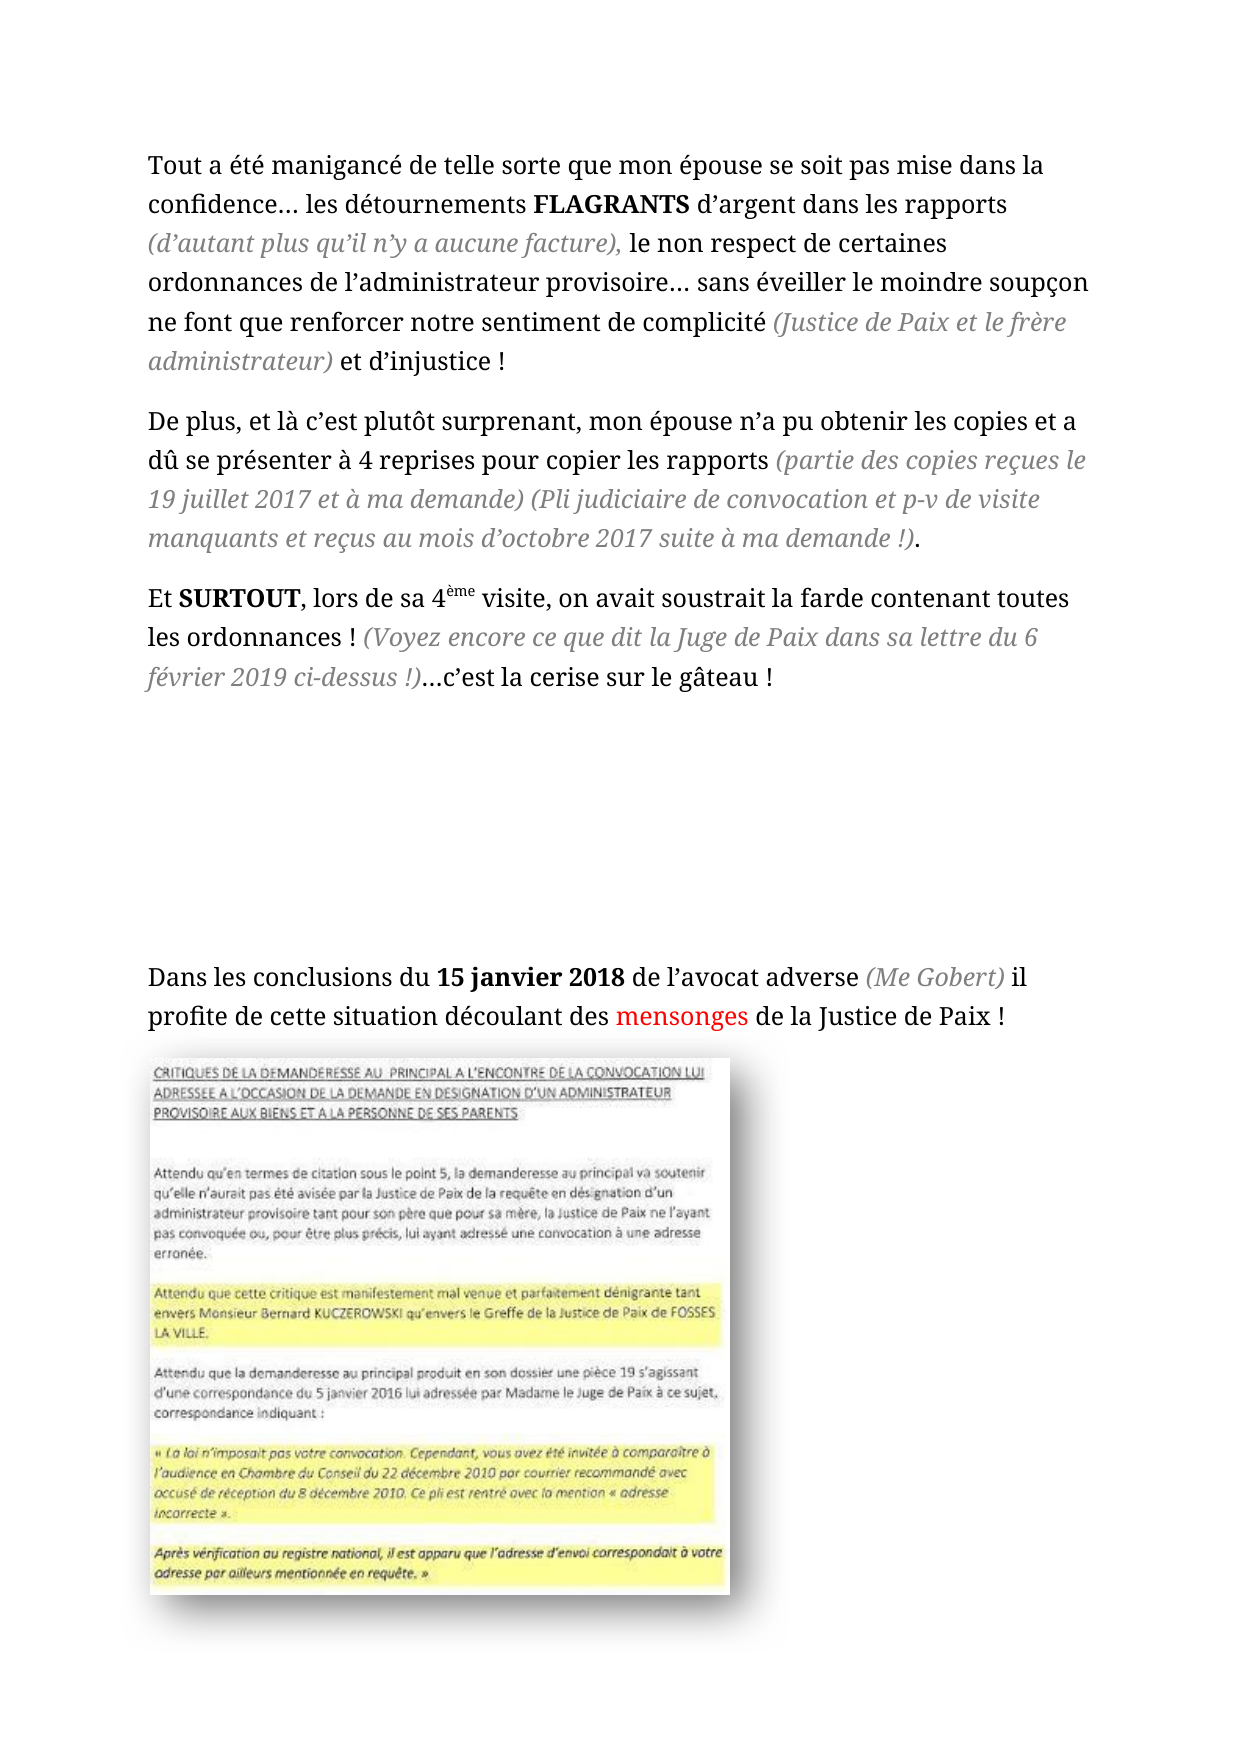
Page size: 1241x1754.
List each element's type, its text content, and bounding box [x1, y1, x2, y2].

picture [150, 1058, 730, 1595]
text Et SURTOUT, lors de sa 4ème visite, on avait soustrait la farde contenant toutes les ordonnances ! (Voyez encore ce que dit la Juge de Paix dans sa lettre du 6 février 2019 ci-dessus !)…c’est la cerise sur le gâteau ! [148, 581, 1093, 693]
text De plus, et là c’est plutôt surprenant, mon épouse n’a pu obtenir les copies et a dû se présenter à 4 reprises pour copier les rapports (partie des copies reçues le 19 juillet 2017 et à ma demande) (Pli judiciaire de convocation et p-v de visite manquants et reçus au mois d’octobre 2017 suite à ma demande !). [148, 403, 1093, 555]
text Dans les conclusions du 15 janvier 2018 de l’avocat adverse (Me Gobert) il profite de cette situation découlant des mensonges de la Justice de Paix ! [148, 959, 1093, 1032]
text Tout a été manigancé de telle sorte que mon épouse se soit pas mise dans la confidence… les détournements FLAGRANTS d’argent dans les rapports (d’autant plus qu’il n’y a aucune facture), le non respect de certaines ordonnances de l’administrateur provisoire… sans éveiller le moindre soupçon ne font que renforcer notre sentiment de complicité (Justice de Paix et le frère administrateur) et d’injustice ! [148, 148, 1093, 377]
